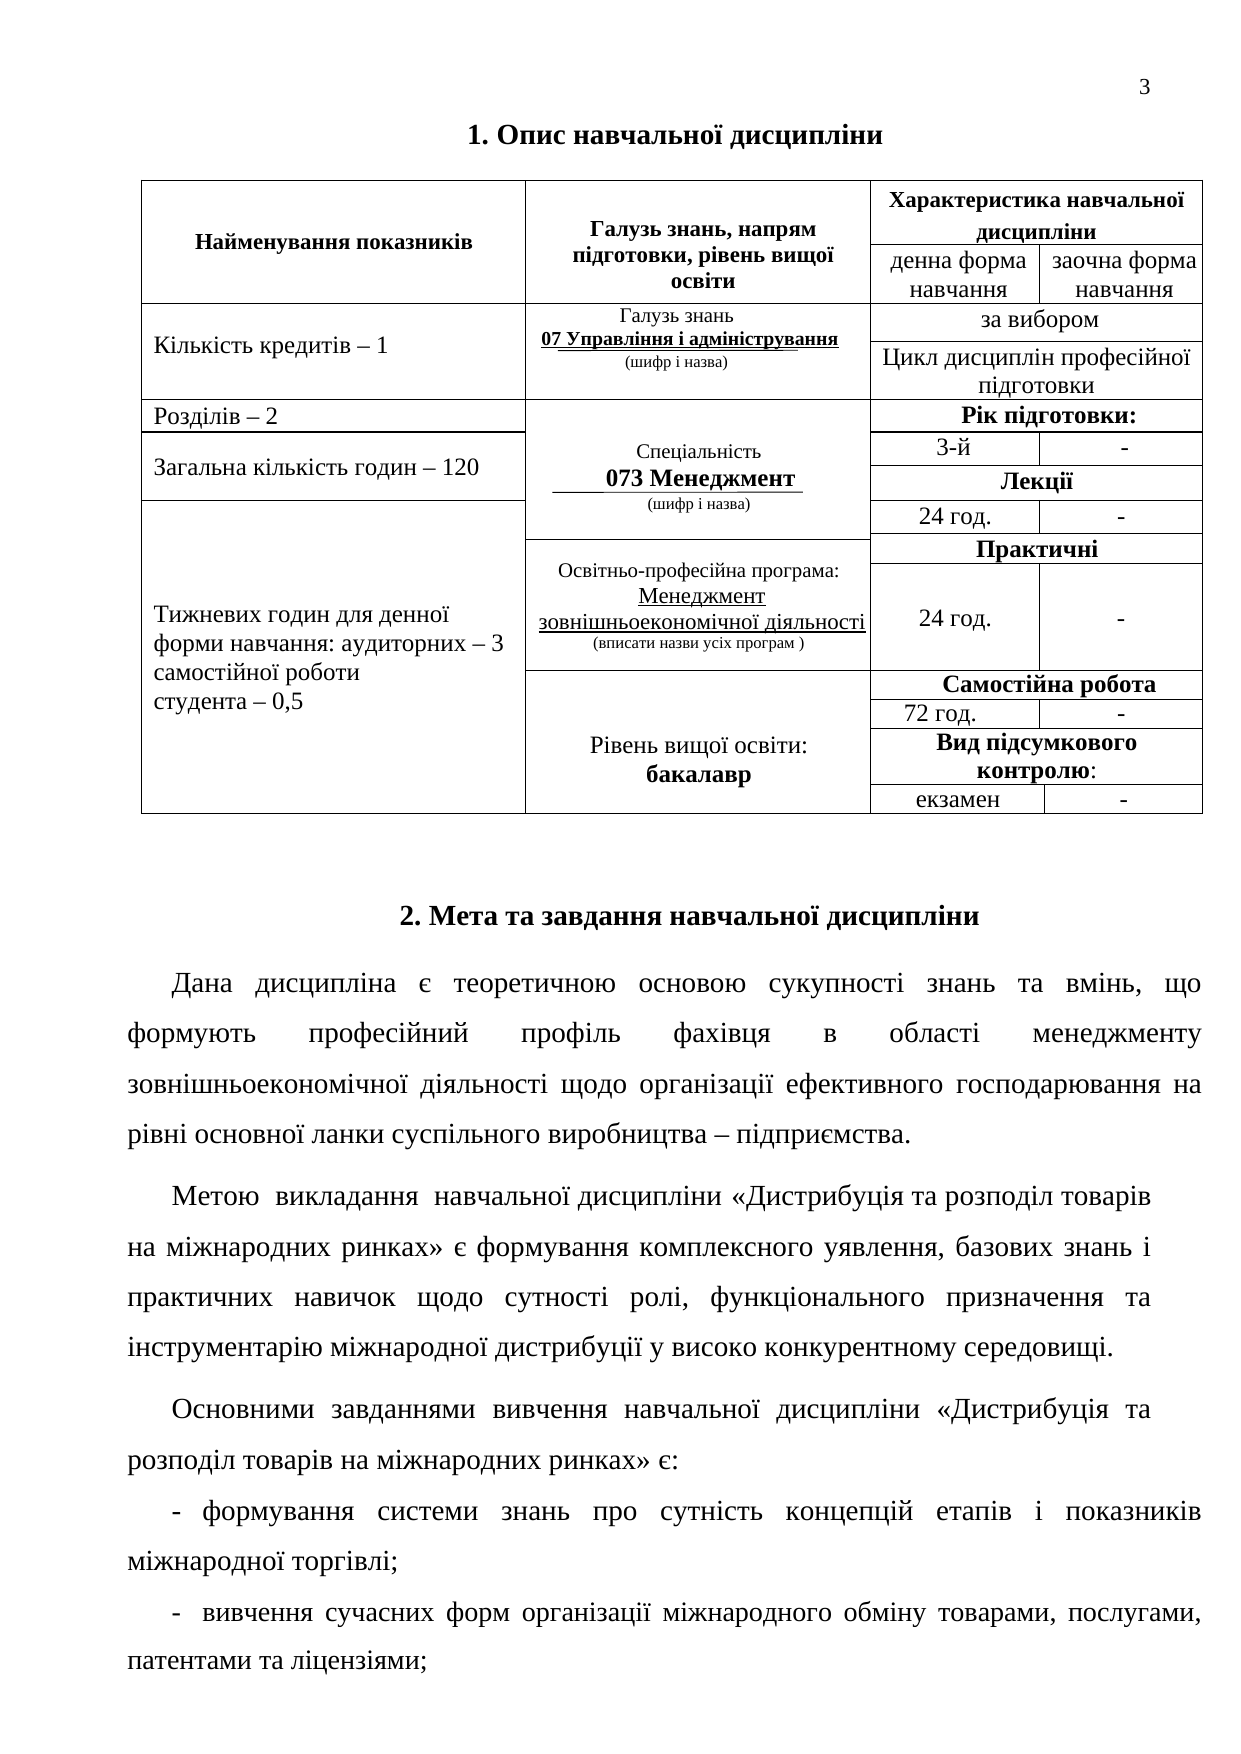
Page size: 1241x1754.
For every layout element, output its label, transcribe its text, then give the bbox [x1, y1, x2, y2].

table_cell Вид підсумкового контролю: [871, 729, 1202, 784]
table_cell Кількість кредитів – 1 [142, 304, 525, 399]
table_cell заочна форма навчання [1040, 245, 1202, 303]
table_cell - [1045, 785, 1202, 813]
table_header Найменування показників [142, 181, 525, 303]
text Метою викладання навчальної дисципліни «Дистрибуція та розподіл товарів на міжнародних ринках» є формування комплексного уявлення, базових знань і практичних навичок щодо сутності ролі, функціонального призначення та інструментарію міжнародної дистрибуції у високо конкурентному середовищі. [127, 1178, 1152, 1363]
list вивчення сучасних форм організації міжнародного обміну товарами, послугами, патентами та ліцензіями; [127, 1595, 1203, 1676]
table_cell 72 год. [871, 700, 1039, 727]
table_cell Освітньо-професійна програма: Менеджмент зовнішньоекономічної діяльності (вписати назви усіх програм ) [526, 540, 870, 670]
table_cell - [1040, 433, 1202, 465]
table_cell Спеціальність 073 Менеджмент (шифр і назва) [526, 400, 870, 539]
table_cell 3-й [871, 433, 1039, 465]
list Мета та завдання навчальної дисципліни [399, 898, 1203, 932]
table_cell Розділів – 2 [142, 400, 525, 431]
text Основними завданнями вивчення навчальної дисципліни «Дистрибуція та розподіл товарів на міжнародних ринках» є: [127, 1392, 1152, 1475]
table_cell Самостійна робота [871, 671, 1202, 698]
table_cell Лекції [871, 466, 1202, 500]
table_cell 24 год. [871, 501, 1039, 533]
table_cell денна форма навчання [871, 245, 1039, 303]
table_header Галузь знань, напрям підготовки, рівень вищої освіти [526, 181, 870, 303]
table_cell за вибором [871, 304, 1202, 341]
table_cell Галузь знань 07 Управління і адміністрування (шифр і назва) [526, 304, 870, 399]
table_cell Цикл дисциплін професійної підготовки [871, 342, 1202, 399]
list формування системи знань про сутність концепцій етапів і показників міжнародної торгівлі; [127, 1493, 1203, 1577]
table_cell Тижневих годин для денної форми навчання: аудиторних – 3 самостійної роботи студента – 0,5 [142, 501, 525, 813]
table_cell Рівень вищої освіти: бакалавр [526, 671, 870, 813]
table_cell - [1040, 700, 1202, 727]
table_cell Рік підготовки: [871, 400, 1202, 431]
table_cell екзамен [871, 785, 1044, 813]
table_header Характеристика навчальної дисципліни [871, 181, 1202, 244]
table_cell - [1040, 501, 1202, 533]
table_cell 24 год. [871, 564, 1039, 670]
list Дана дисципліна є теоретичною основою сукупності знань та вмінь, що формують професійний профіль фахівця в області менеджменту зовнішньоекономічної діяльності щодо організації ефективного господарювання на рівні основної ланки суспільного виробництва – підприємства. [127, 965, 1203, 1149]
table_cell Практичні [871, 534, 1202, 563]
table_cell - [1040, 564, 1202, 670]
list Опис навчальної дисципліни [467, 117, 1203, 150]
table_cell Загальна кількість годин – 120 [142, 433, 525, 500]
